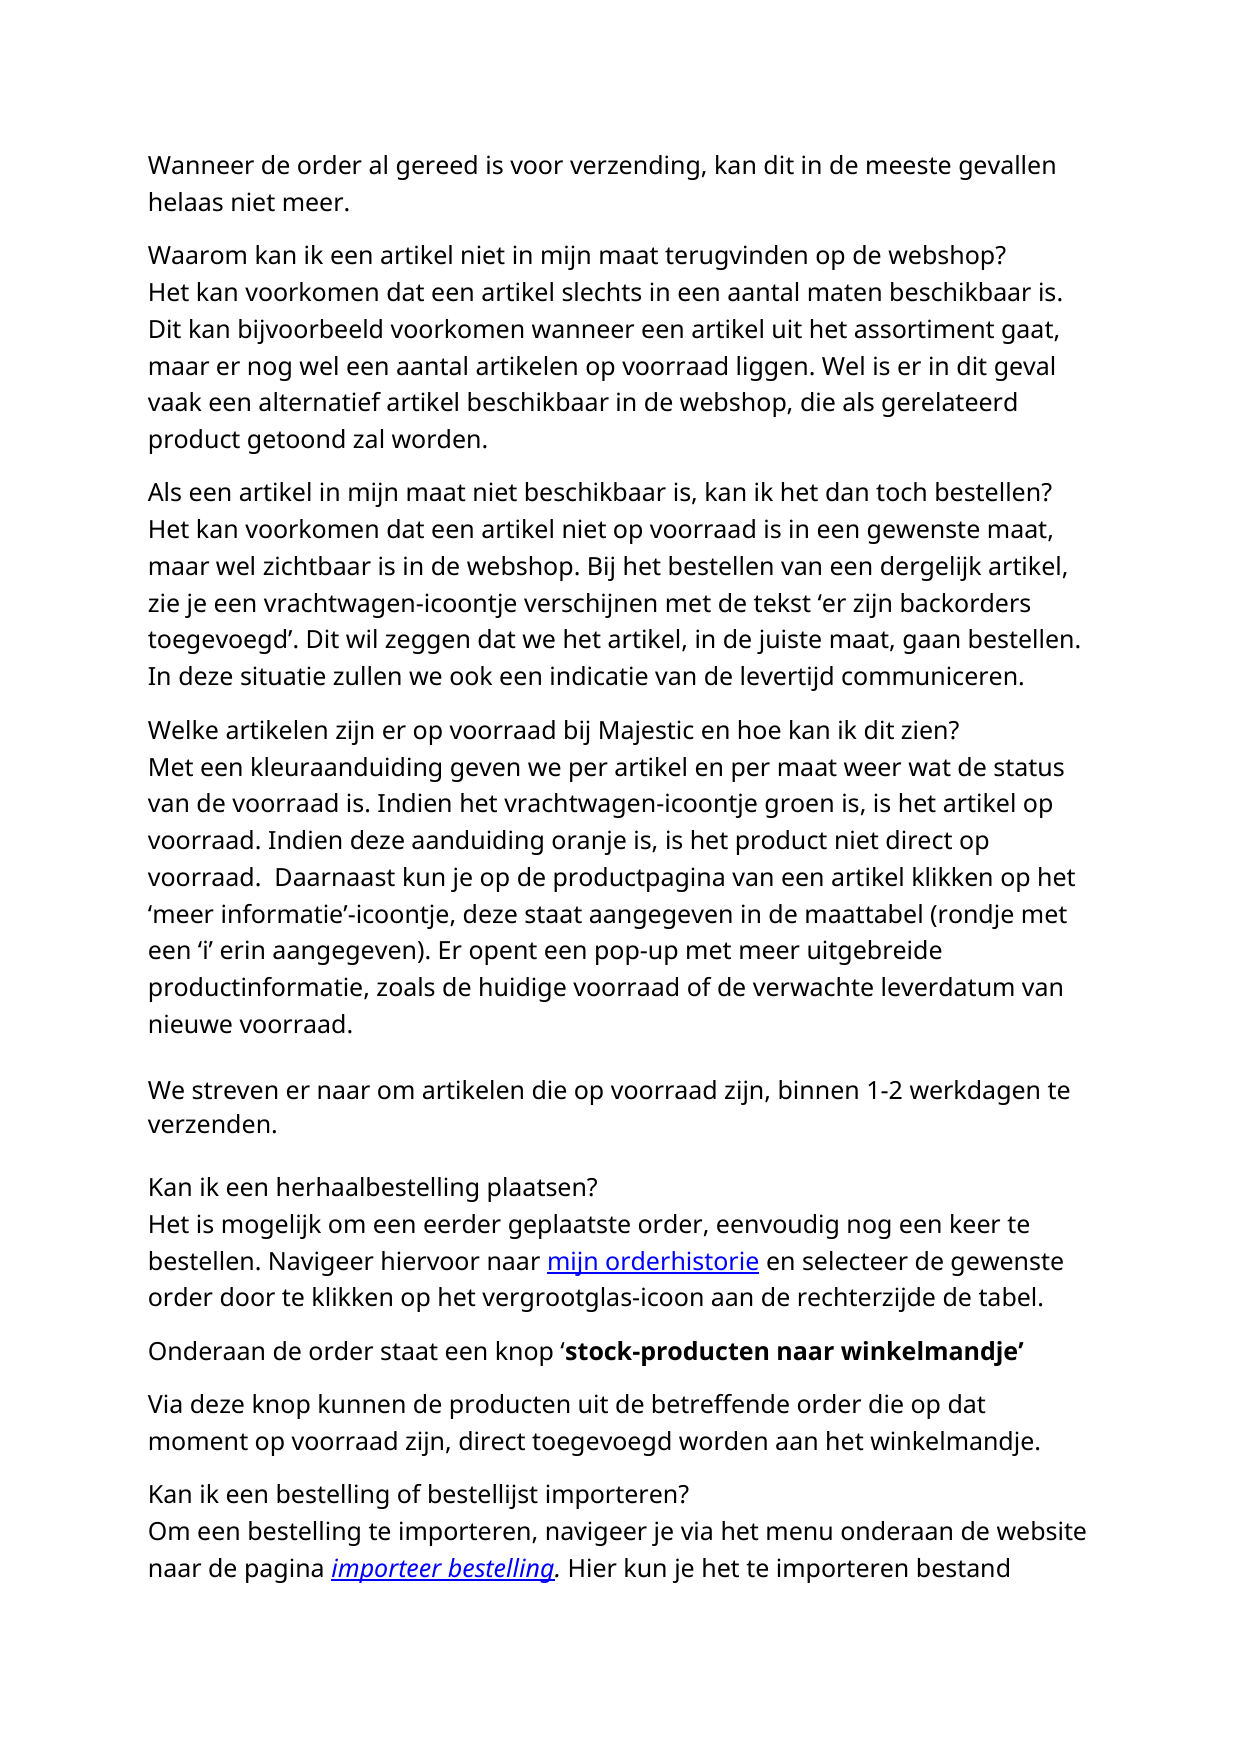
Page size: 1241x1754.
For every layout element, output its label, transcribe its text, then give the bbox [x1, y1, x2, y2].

text Onderaan de order staat een knop ‘stock-producten naar winkelmandje’ [148, 1333, 1093, 1368]
subtitle Welke artikelen zijn er op voorraad bij Majestic en hoe kan ik dit zien? [148, 712, 1093, 746]
text Met een kleuraanduiding geven we per artikel en per maat weer wat de status van de voorraad is. Indien het vrachtwagen-icoontje groen is, is het artikel op voorraad. Indien deze aanduiding oranje is, is het product niet direct op voorraad. Daarnaast kun je op de productpagina van een artikel klikken op het ‘meer informatie’-icoontje, deze staat aangegeven in de maattabel (rondje met een ‘i’ erin aangegeven). Er opent een pop-up met meer uitgebreide productinformatie, zoals de huidige voorraad of de verwachte leverdatum van nieuwe voorraad. [148, 749, 1093, 1041]
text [148, 1514, 1093, 1585]
subtitle Waarom kan ik een artikel niet in mijn maat terugvinden op de webshop? [148, 238, 1093, 272]
subtitle Kan ik een bestelling of bestellijst importeren? [148, 1477, 1093, 1511]
text Het kan voorkomen dat een artikel niet op voorraad is in een gewenste maat, maar wel zichtbaar is in de webshop. Bij het bestellen van een dergelijk artikel, zie je een vrachtwagen-icoontje verschijnen met de tekst ‘er zijn backorders toegevoegd’. Dit wil zeggen dat we het artikel, in de juiste maat, gaan bestellen. In deze situatie zullen we ook een indicatie van de levertijd communiceren. [148, 512, 1093, 693]
text Via deze knop kunnen de producten uit de betreffende order die op dat moment op voorraad zijn, direct toegevoegd worden aan het winkelmandje. [148, 1387, 1093, 1458]
text Het kan voorkomen dat een artikel slechts in een aantal maten beschikbaar is. Dit kan bijvoorbeeld voorkomen wanneer een artikel uit het assortiment gaat, maar er nog wel een aantal artikelen op voorraad liggen. Wel is er in dit geval vaak een alternatief artikel beschikbaar in de webshop, die als gerelateerd product getoond zal worden. [148, 274, 1093, 456]
text We streven er naar om artikelen die op voorraad zijn, binnen 1-2 werkdagen te verzenden. [148, 1072, 1093, 1141]
text Het is mogelijk om een eerder geplaatste order, eenvoudig nog een keer te bestellen. Navigeer hiervoor naar mijn orderhistorie en selecteer de gewenste order door te klikken op het vergrootglas-icoon aan de rechterzijde de tabel. [148, 1207, 1093, 1314]
subtitle Kan ik een herhaalbestelling plaatsen? [148, 1170, 1093, 1204]
subtitle Als een artikel in mijn maat niet beschikbaar is, kan ik het dan toch bestellen? [148, 475, 1093, 509]
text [148, 148, 1093, 218]
